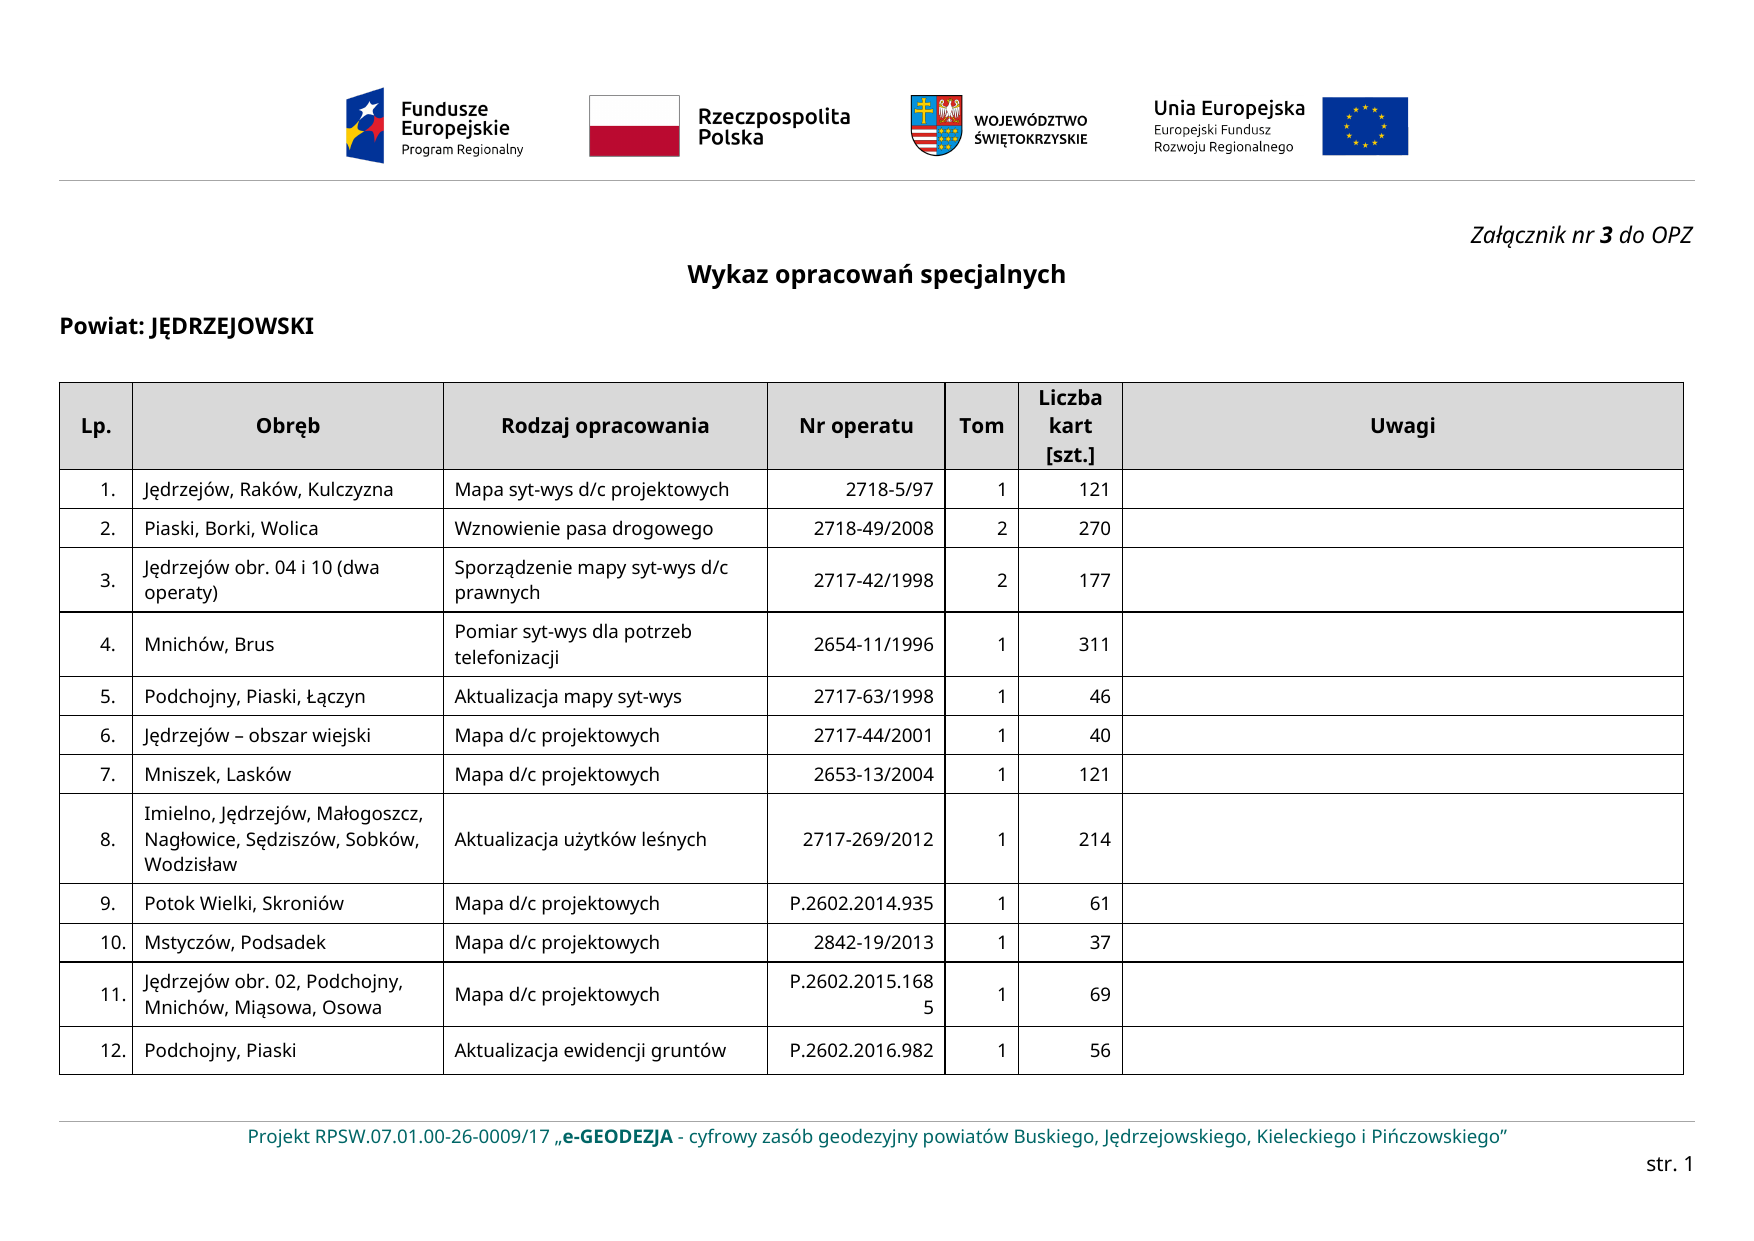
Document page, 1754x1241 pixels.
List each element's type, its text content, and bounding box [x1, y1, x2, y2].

table_cell Pomiar syt-wys dla potrzeb telefonizacji [444, 613, 767, 676]
table_cell Jędrzejów – obszar wiejski [133, 716, 443, 754]
table_cell [60, 677, 132, 715]
table_cell 37 [1019, 924, 1122, 961]
table_cell 1 [946, 884, 1018, 922]
table_cell [1123, 677, 1683, 715]
table_cell Mapa syt-wys d/c projektowych [444, 470, 767, 508]
table_cell [1123, 1027, 1683, 1074]
text Powiat: JĘDRZEJOWSKI [59, 310, 1695, 341]
table_cell Wznowienie pasa drogowego [444, 509, 767, 547]
table_cell Mapa d/c projektowych [444, 924, 767, 961]
table_cell 1 [946, 755, 1018, 793]
table_cell [60, 963, 132, 1026]
table_cell [60, 755, 132, 793]
table_cell Mniszek, Lasków [133, 755, 443, 793]
table_cell 121 [1019, 755, 1122, 793]
table_cell 270 [1019, 509, 1122, 547]
table_cell 61 [1019, 884, 1122, 922]
table_cell 2653-13/2004 [768, 755, 944, 793]
table_header Nr operatu [768, 383, 944, 469]
table_cell [60, 1027, 132, 1074]
table_cell 1 [946, 470, 1018, 508]
table_cell 56 [1019, 1027, 1122, 1074]
table_cell [1123, 613, 1683, 676]
table_cell Potok Wielki, Skroniów [133, 884, 443, 922]
table_cell Podchojny, Piaski, Łączyn [133, 677, 443, 715]
text Wykaz opracowań specjalnych [59, 256, 1695, 290]
table_cell [60, 884, 132, 922]
table_cell P.2602.2015.1685 [768, 963, 944, 1026]
table_cell 1 [946, 1027, 1018, 1074]
table_cell [1123, 924, 1683, 961]
table_cell 1 [946, 716, 1018, 754]
table_cell Aktualizacja ewidencji gruntów [444, 1027, 767, 1074]
table_cell 1 [946, 677, 1018, 715]
table_cell Aktualizacja użytków leśnych [444, 794, 767, 883]
table_cell [1123, 716, 1683, 754]
table_cell 1 [946, 613, 1018, 676]
table_cell Aktualizacja mapy syt-wys [444, 677, 767, 715]
table_cell 2718-49/2008 [768, 509, 944, 547]
table_cell Sporządzenie mapy syt-wys d/c prawnych [444, 548, 767, 611]
table_cell 1 [946, 924, 1018, 961]
table_cell 311 [1019, 613, 1122, 676]
table_cell 2842-19/2013 [768, 924, 944, 961]
table_cell Mapa d/c projektowych [444, 716, 767, 754]
table_cell 2654-11/1996 [768, 613, 944, 676]
table_cell 2717-269/2012 [768, 794, 944, 883]
table_header Rodzaj opracowania [444, 383, 767, 469]
table_cell Imielno, Jędrzejów, Małogoszcz, Nagłowice, Sędziszów, Sobków, Wodzisław [133, 794, 443, 883]
table_cell Mstyczów, Podsadek [133, 924, 443, 961]
table_cell P.2602.2016.982 [768, 1027, 944, 1074]
table_cell P.2602.2014.935 [768, 884, 944, 922]
table_cell Jędrzejów, Raków, Kulczyzna [133, 470, 443, 508]
table_cell [1123, 509, 1683, 547]
table_cell 1 [946, 794, 1018, 883]
table_header Uwagi [1123, 383, 1683, 469]
table_cell Podchojny, Piaski [133, 1027, 443, 1074]
table_cell 69 [1019, 963, 1122, 1026]
table_cell 46 [1019, 677, 1122, 715]
table_cell [1123, 884, 1683, 922]
table_cell [60, 794, 132, 883]
table_cell 214 [1019, 794, 1122, 883]
table_cell [60, 613, 132, 676]
table_cell [1123, 755, 1683, 793]
table_header Liczba kart [szt.] [1019, 383, 1122, 469]
table_cell 2718-5/97 [768, 470, 944, 508]
table_cell Piaski, Borki, Wolica [133, 509, 443, 547]
text Załącznik nr 3 do OPZ [59, 219, 1695, 250]
table_cell Mapa d/c projektowych [444, 755, 767, 793]
table_cell 2 [946, 548, 1018, 611]
table_cell 121 [1019, 470, 1122, 508]
table_cell [60, 509, 132, 547]
table_cell 2717-44/2001 [768, 716, 944, 754]
table_cell [60, 924, 132, 961]
table_cell [1123, 548, 1683, 611]
table_cell Mapa d/c projektowych [444, 963, 767, 1026]
table_cell 1 [946, 963, 1018, 1026]
table_cell Mapa d/c projektowych [444, 884, 767, 922]
table_header Tom [946, 383, 1018, 469]
picture [330, 73, 1424, 179]
table_cell [1123, 963, 1683, 1026]
table_header Obręb [133, 383, 443, 469]
table_cell Mnichów, Brus [133, 613, 443, 676]
table_cell 2717-42/1998 [768, 548, 944, 611]
table_cell Jędrzejów obr. 04 i 10 (dwa operaty) [133, 548, 443, 611]
table_cell Jędrzejów obr. 02, Podchojny, Mnichów, Miąsowa, Osowa [133, 963, 443, 1026]
table_cell 40 [1019, 716, 1122, 754]
table_cell 177 [1019, 548, 1122, 611]
table_cell [1123, 470, 1683, 508]
table_cell 2717-63/1998 [768, 677, 944, 715]
table_cell 2 [946, 509, 1018, 547]
table_cell [1123, 794, 1683, 883]
table_cell [60, 470, 132, 508]
table_cell [60, 548, 132, 611]
table_header Lp. [60, 383, 132, 469]
table_cell [60, 716, 132, 754]
